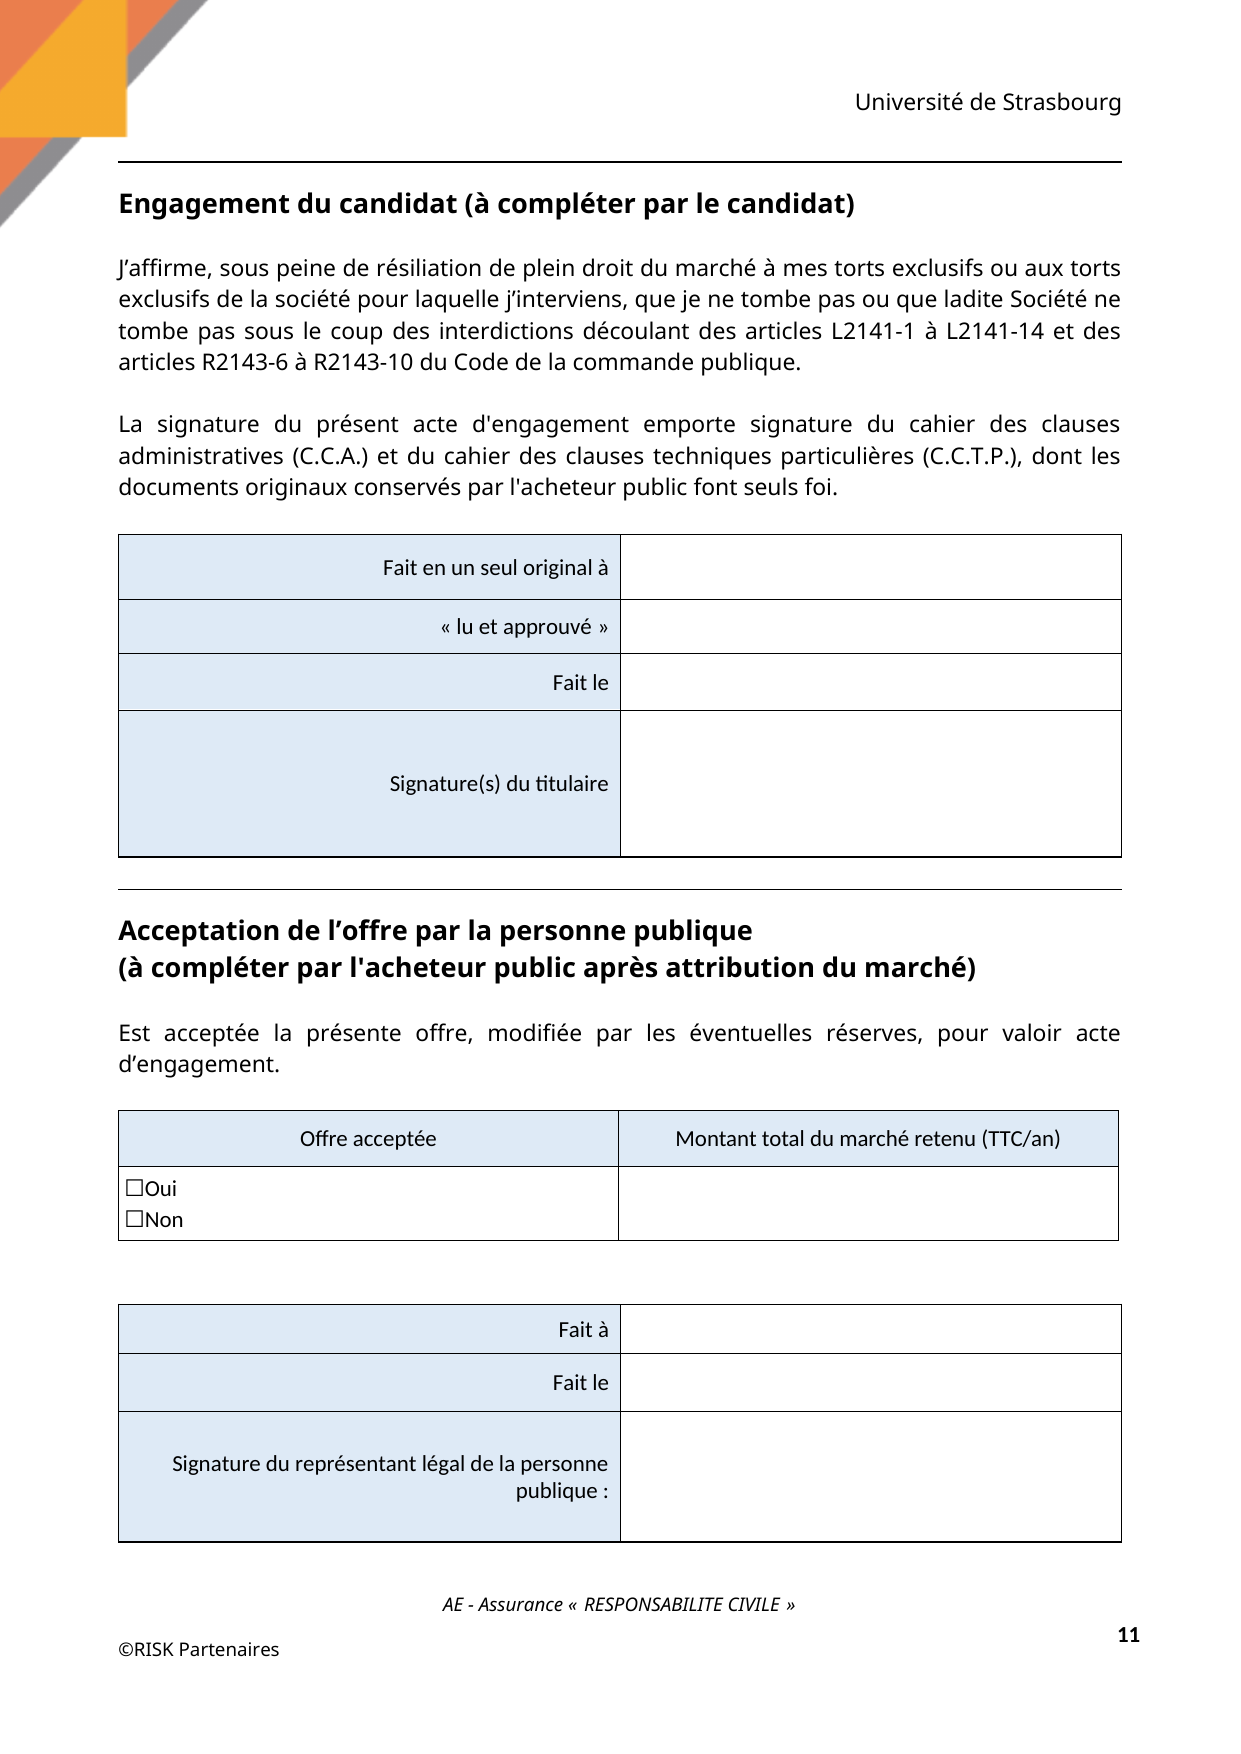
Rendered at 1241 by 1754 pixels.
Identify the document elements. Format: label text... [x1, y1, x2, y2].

text La signature du présent acte d'engagement emporte signature du cahier des clauses administratives (C.C.A.) et du cahier des clauses techniques particulières (C.C.T.P.), dont les documents originaux conservés par l'acheteur public font seuls foi. [118, 408, 1122, 502]
table_cell [621, 600, 1121, 653]
table_cell [621, 1412, 1121, 1541]
table_cell [621, 654, 1121, 709]
table_cell Oui Non [119, 1167, 618, 1240]
table_cell Signature du représentant légal de la personne publique : [119, 1412, 620, 1541]
text J’affirme, sous peine de résiliation de plein droit du marché à mes torts exclusifs ou aux torts exclusifs de la société pour laquelle j’interviens, que je ne tombe pas ou que ladite Société ne tombe pas sous le coup des interdictions découlant des articles L2141-1 à L2141-14 et des articles R2143-6 à R2143-10 du Code de la commande publique. [118, 252, 1122, 377]
table_header [621, 535, 1121, 599]
table_cell [621, 711, 1121, 856]
table_cell [619, 1167, 1118, 1240]
table_header Offre acceptée [119, 1111, 618, 1166]
table_header Fait à [119, 1305, 620, 1353]
table_cell « lu et approuvé » [119, 600, 620, 653]
subtitle (à compléter par l'acheteur public après attribution du marché) [118, 948, 1122, 985]
table_cell [621, 1354, 1121, 1411]
subtitle Engagement du candidat (à compléter par le candidat) [118, 184, 1122, 221]
text Est acceptée la présente offre, modifiée par les éventuelles réserves, pour valoir acte d’engagement. [118, 1017, 1122, 1079]
table_cell Fait le [119, 654, 620, 709]
table_header [621, 1305, 1121, 1353]
subtitle Acceptation de l’offre par la personne publique [118, 912, 1122, 948]
table_cell Fait le [119, 1354, 620, 1411]
table_cell Signature(s) du titulaire [119, 711, 620, 856]
picture [0, 0, 250, 272]
table_header Montant total du marché retenu (TTC/an) [619, 1111, 1118, 1166]
table_header Fait en un seul original à [119, 535, 620, 599]
